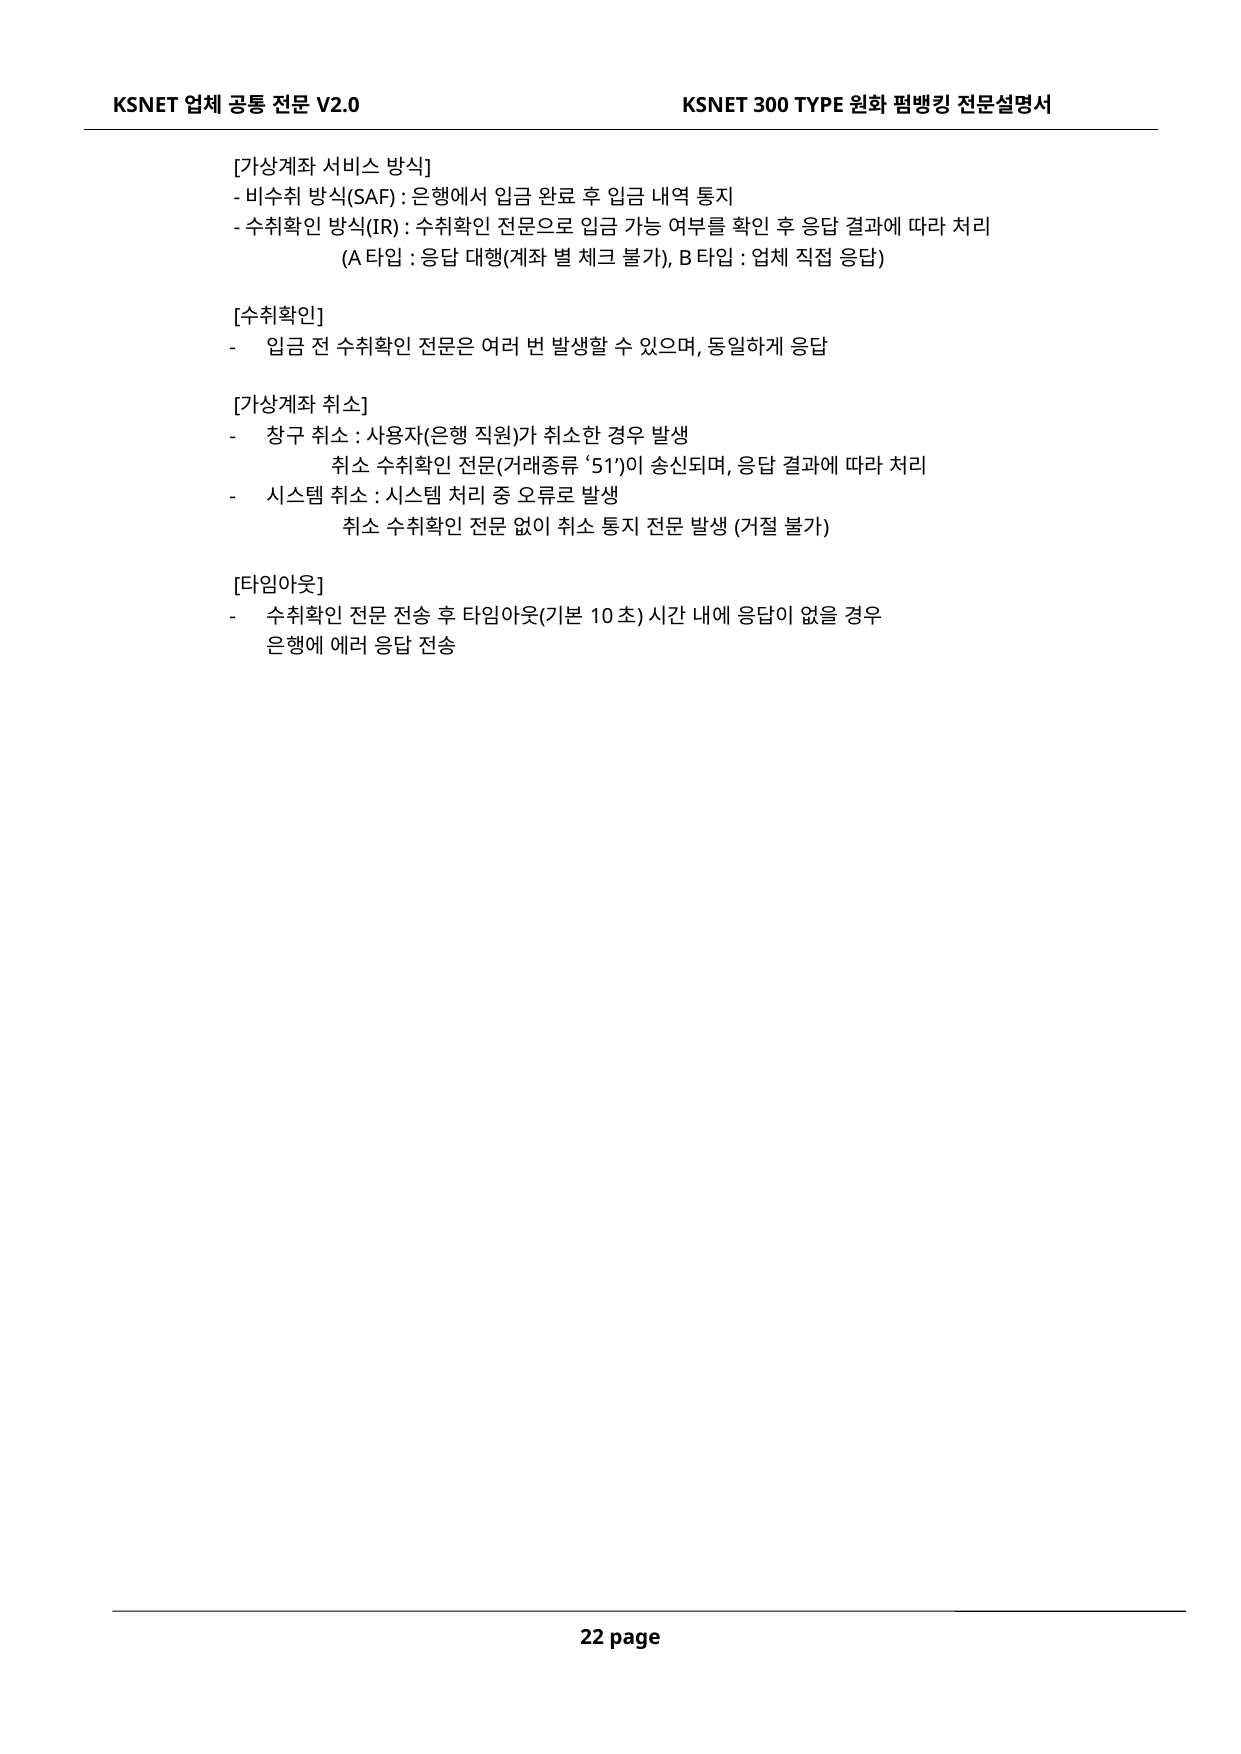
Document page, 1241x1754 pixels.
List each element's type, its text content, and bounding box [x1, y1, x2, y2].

list 입금 전 수취확인 전문은 여러 번 발생할 수 있으며, 동일하게 응답 [229, 330, 1128, 360]
list - 비수취 방식(SAF) : 은행에서 입금 완료 후 입금 내역 통지 [233, 180, 1128, 211]
list - 수취확인 방식(IR) : 수취확인 전문으로 입금 가능 여부를 확인 후 응답 결과에 따라 처리 [233, 211, 1128, 241]
list [가상계좌 취소] [233, 389, 1128, 419]
list 시스템 취소 : 시스템 처리 중 오류로 발생 [229, 480, 1128, 510]
list [타임아웃] [233, 569, 1128, 599]
list 취소 수취확인 전문 없이 취소 통지 전문 발생 (거절 불가) [267, 510, 1128, 540]
list 취소 수취확인 전문(거래종류 ‘51’)이 송신되며, 응답 결과에 따라 처리 [267, 449, 1128, 480]
list 창구 취소 : 사용자(은행 직원)가 취소한 경우 발생 [229, 419, 1128, 449]
list [수취확인] [233, 300, 1128, 330]
list [가상계좌 서비스 방식] [233, 150, 1128, 180]
list (A타입 : 응답 대행(계좌 별 체크 불가), B타입 : 업체 직접 응답) [233, 241, 1128, 271]
list 은행에 에러 응답 전송 [267, 629, 1128, 659]
list 수취확인 전문 전송 후 타임아웃(기본 10초) 시간 내에 응답이 없을 경우 [229, 599, 1128, 629]
